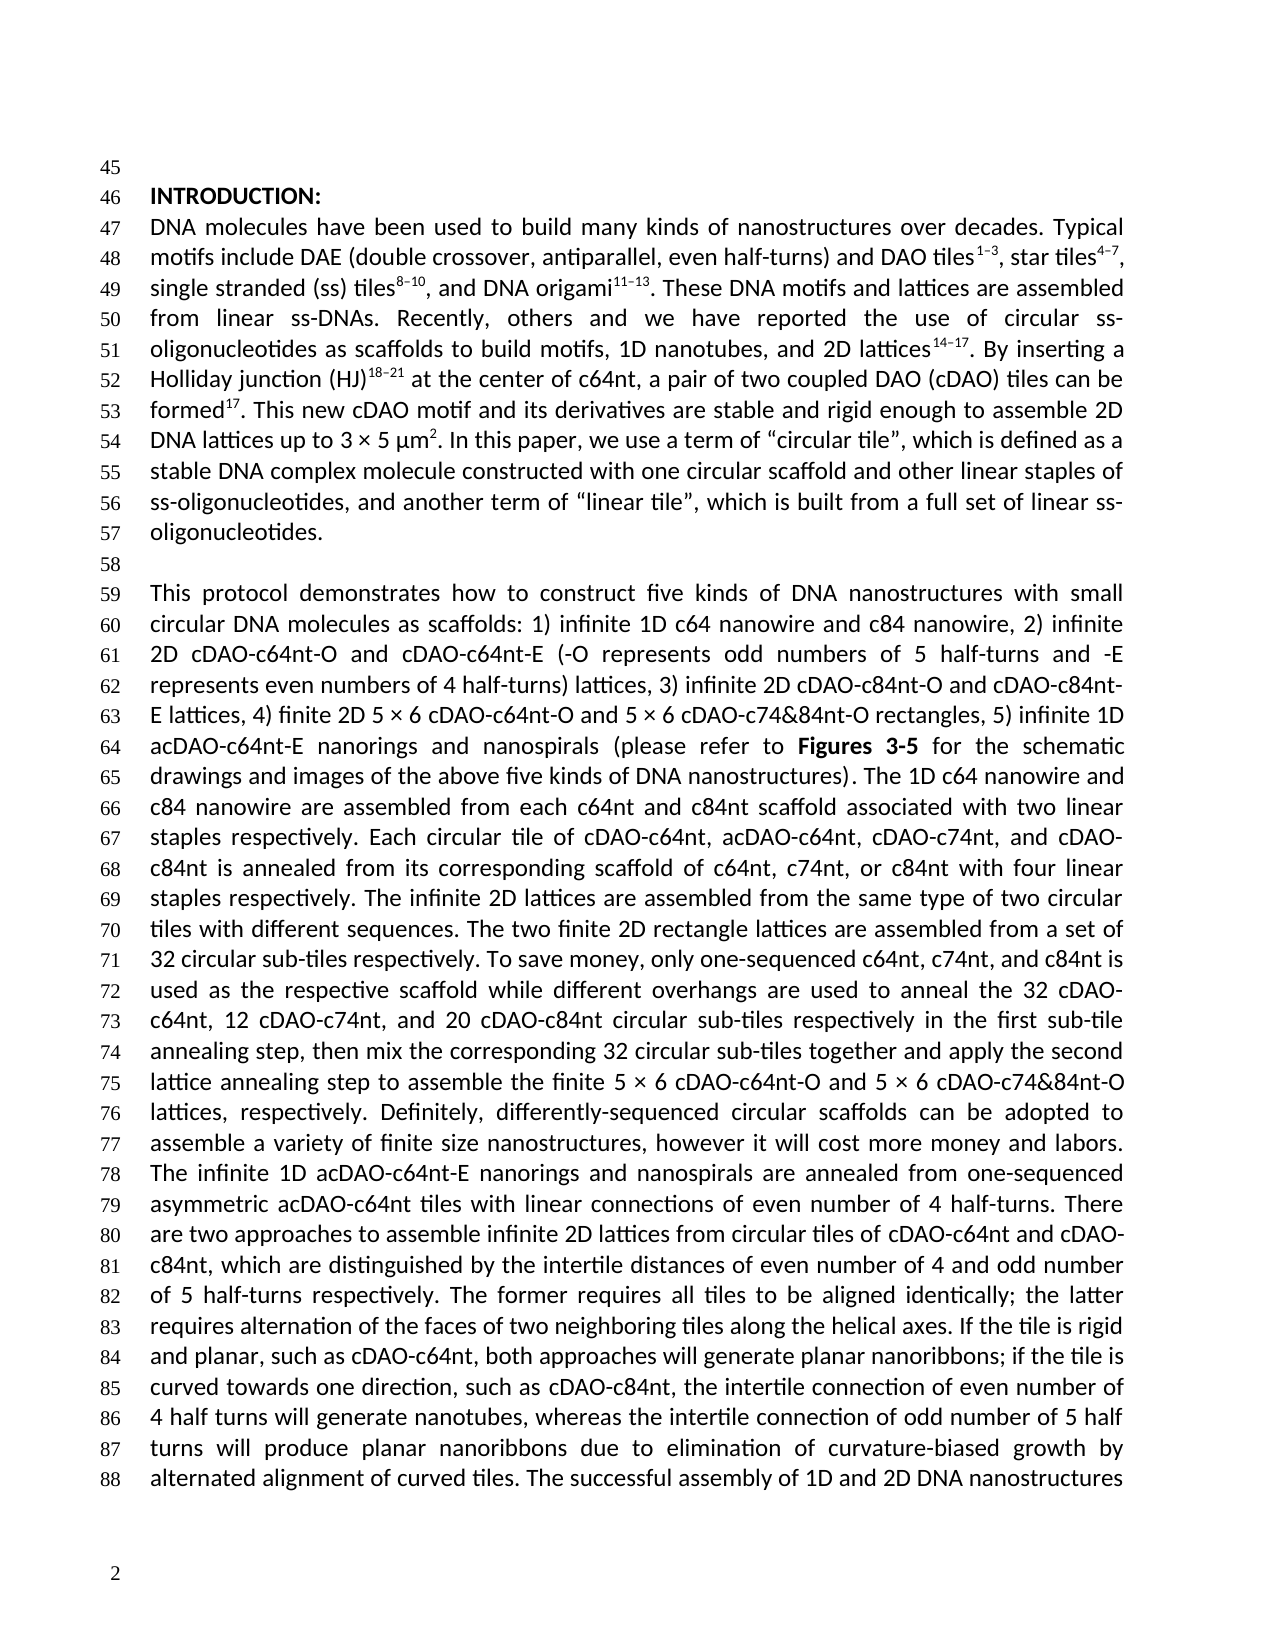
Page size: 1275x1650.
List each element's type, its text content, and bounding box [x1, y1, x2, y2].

text INTRODUCTION: [150, 181, 1125, 211]
text DNA molecules have been used to build many kinds of nanostructures over decades. Typical motifs include DAE (double crossover, antiparallel, even half-turns) and DAO tiles1–3, star tiles4–7, single stranded (ss) tiles8–10, and DNA origami11–13. These DNA motifs and lattices are assembled from linear ss-DNAs. Recently, others and we have reported the use of circular ss-oligonucleotides as scaffolds to build motifs, 1D nanotubes, and 2D lattices14–17. By inserting a Holliday junction (HJ)18–21 at the center of c64nt, a pair of two coupled DAO (cDAO) tiles can be formed17. This new cDAO motif and its derivatives are stable and rigid enough to assemble 2D DNA lattices up to 3 × 5 µm2. In this paper, we use a term of “circular tile”, which is defined as a stable DNA complex molecule constructed with one circular scaffold and other linear staples of ss-oligonucleotides, and another term of “linear tile”, which is built from a full set of linear ss-oligonucleotides. [150, 211, 1125, 547]
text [150, 577, 1125, 1493]
